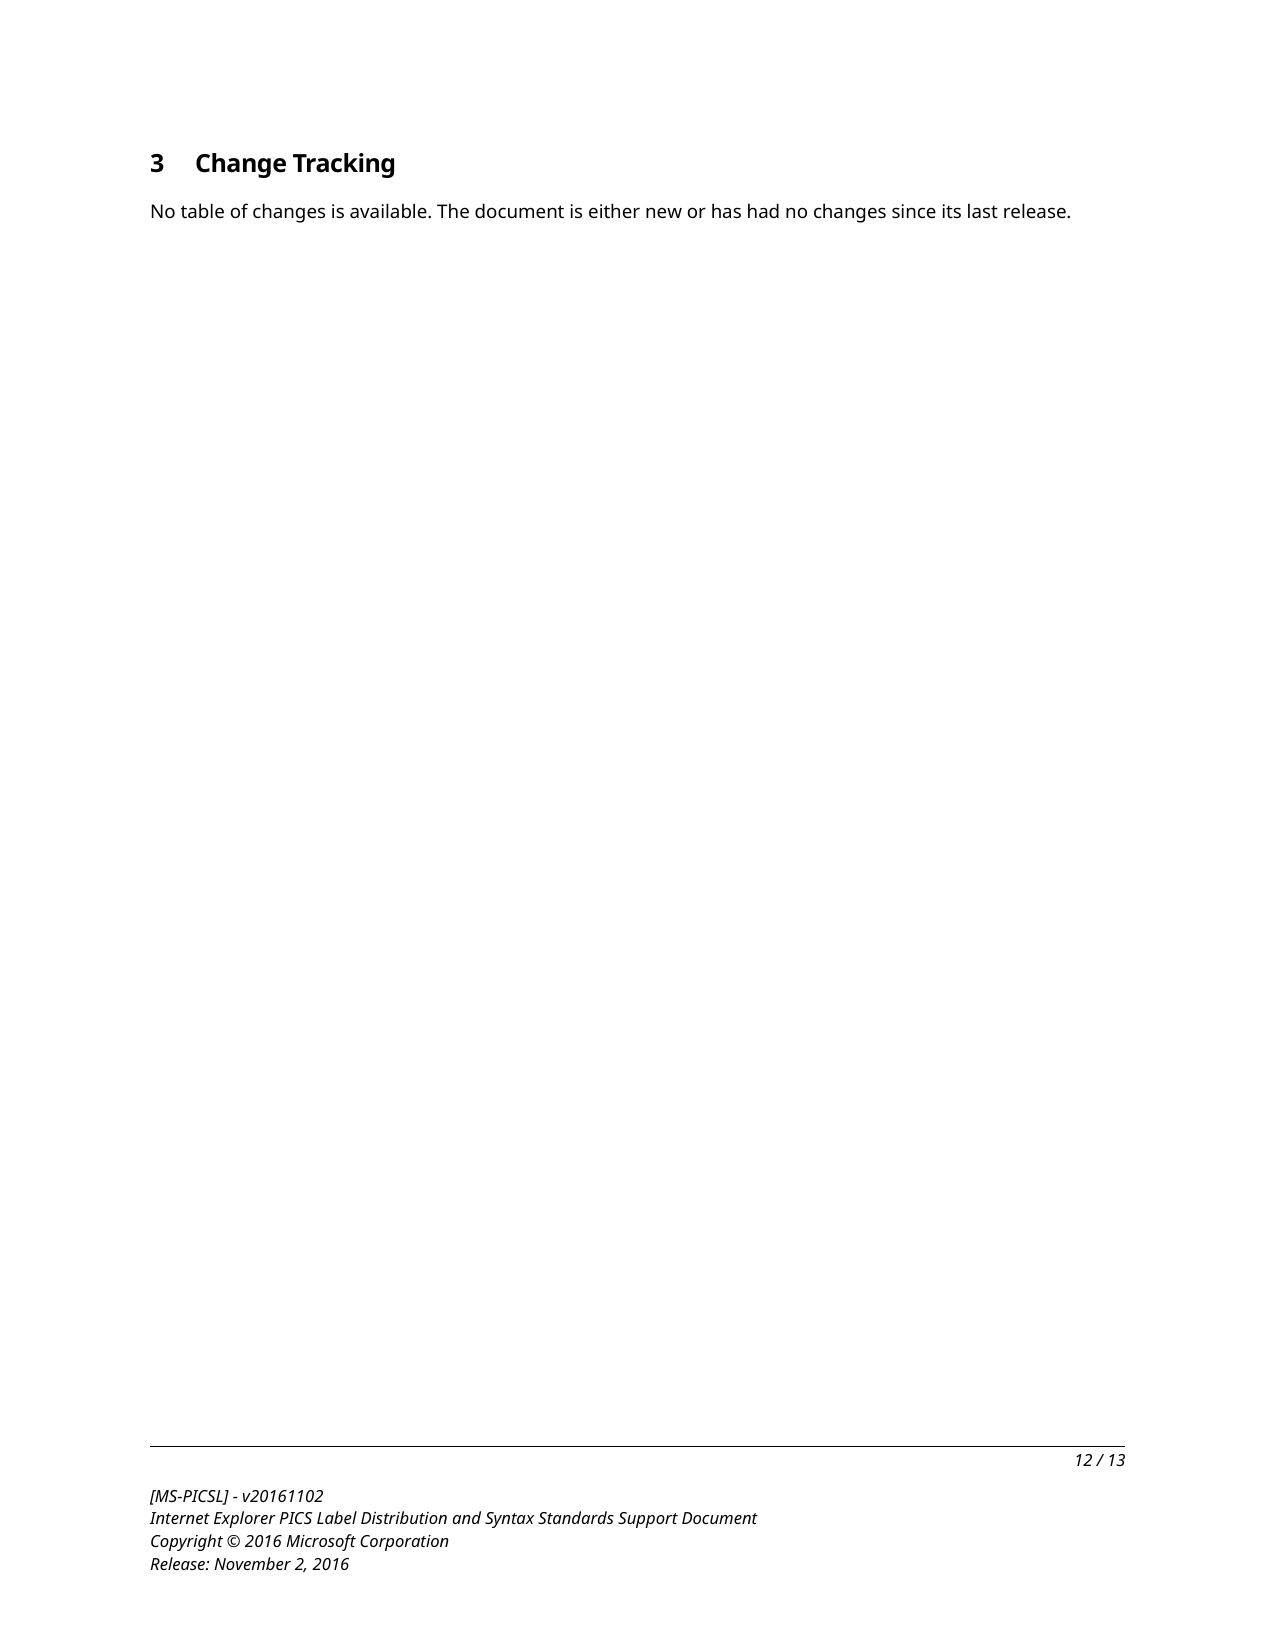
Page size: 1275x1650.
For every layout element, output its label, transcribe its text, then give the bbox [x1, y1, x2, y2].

text No table of changes is available. The document is either new or has had no changes since its last release. [150, 199, 1125, 224]
subtitle Change Tracking [150, 146, 1125, 180]
